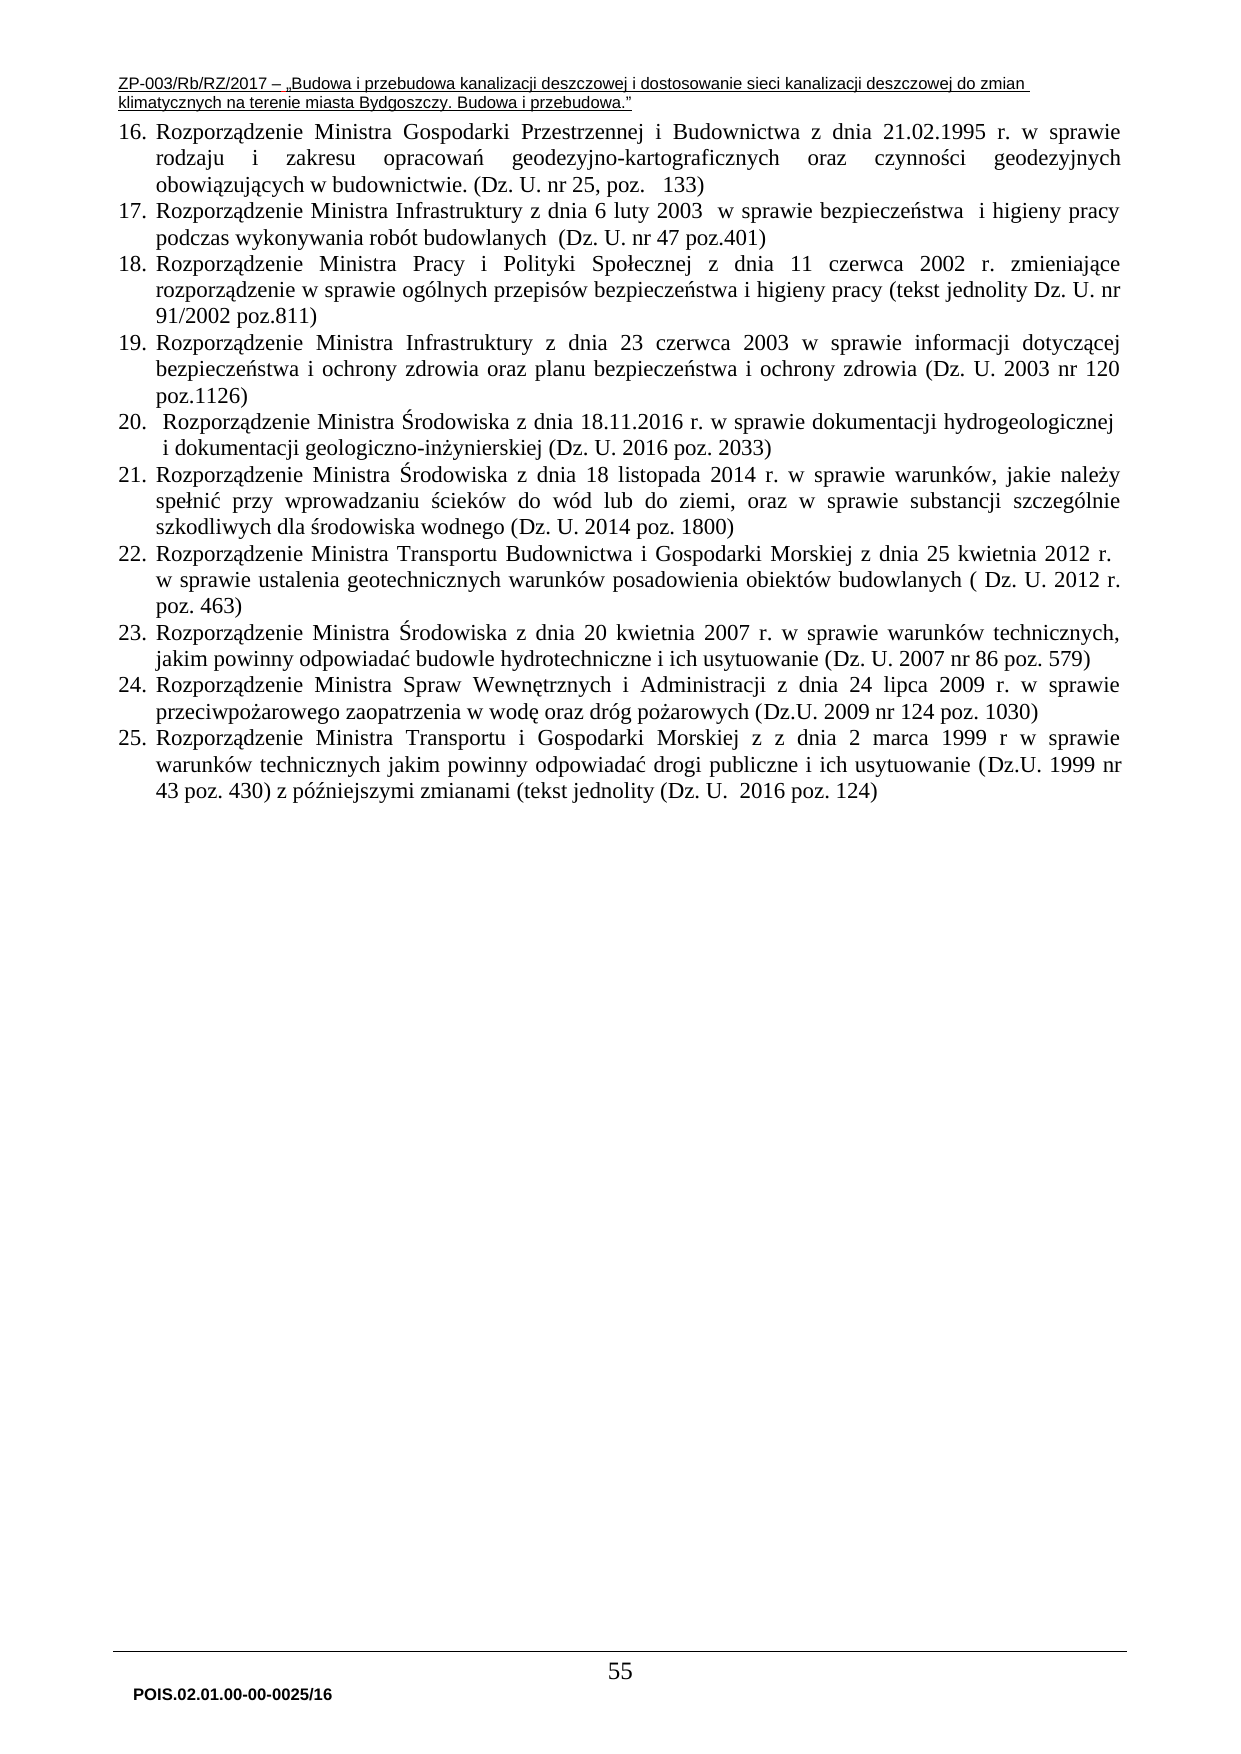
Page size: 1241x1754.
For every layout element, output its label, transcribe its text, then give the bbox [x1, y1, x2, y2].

text 21. Rozporządzenie Ministra Środowiska z dnia 18 listopada 2014 r. w sprawie warunków, jakie należy spełnić przy wprowadzaniu ścieków do wód lub do ziemi, oraz w sprawie substancji szczególnie szkodliwych dla środowiska wodnego (Dz. U. 2014 poz. 1800) [118, 461, 1122, 540]
text 20. Rozporządzenie Ministra Środowiska z dnia 18.11.2016 r. w sprawie dokumentacji hydrogeologicznej i dokumentacji geologiczno-inżynierskiej (Dz. U. 2016 poz. 2033) [118, 408, 1122, 461]
text 16. Rozporządzenie Ministra Gospodarki Przestrzennej i Budownictwa z dnia 21.02.1995 r. w sprawie rodzaju i zakresu opracowań geodezyjno-kartograficznych oraz czynności geodezyjnych obowiązujących w budownictwie. (Dz. U. nr 25, poz. 133) [118, 118, 1122, 197]
text 25. Rozporządzenie Ministra Transportu i Gospodarki Morskiej z z dnia 2 marca 1999 r w sprawie warunków technicznych jakim powinny odpowiadać drogi publiczne i ich usytuowanie (Dz.U. 1999 nr 43 poz. 430) z późniejszymi zmianami (tekst jednolity (Dz. U. 2016 poz. 124) [118, 724, 1122, 803]
text 19. Rozporządzenie Ministra Infrastruktury z dnia 23 czerwca 2003 w sprawie informacji dotyczącej bezpieczeństwa i ochrony zdrowia oraz planu bezpieczeństwa i ochrony zdrowia (Dz. U. 2003 nr 120 poz.1126) [118, 329, 1122, 408]
text 23. Rozporządzenie Ministra Środowiska z dnia 20 kwietnia 2007 r. w sprawie warunków technicznych, jakim powinny odpowiadać budowle hydrotechniczne i ich usytuowanie (Dz. U. 2007 nr 86 poz. 579) [118, 619, 1122, 672]
text 17. Rozporządzenie Ministra Infrastruktury z dnia 6 luty 2003 w sprawie bezpieczeństwa i higieny pracy podczas wykonywania robót budowlanych (Dz. U. nr 47 poz.401) [118, 197, 1122, 250]
text 18. Rozporządzenie Ministra Pracy i Polityki Społecznej z dnia 11 czerwca 2002 r. zmieniające rozporządzenie w sprawie ogólnych przepisów bezpieczeństwa i higieny pracy (tekst jednolity Dz. U. nr 91/2002 poz.811) [118, 250, 1122, 329]
text 22. Rozporządzenie Ministra Transportu Budownictwa i Gospodarki Morskiej z dnia 25 kwietnia 2012 r. w sprawie ustalenia geotechnicznych warunków posadowienia obiektów budowlanych ( Dz. U. 2012 r. poz. 463) [118, 540, 1122, 619]
text 24. Rozporządzenie Ministra Spraw Wewnętrznych i Administracji z dnia 24 lipca 2009 r. w sprawie przeciwpożarowego zaopatrzenia w wodę oraz dróg pożarowych (Dz.U. 2009 nr 124 poz. 1030) [118, 672, 1122, 724]
